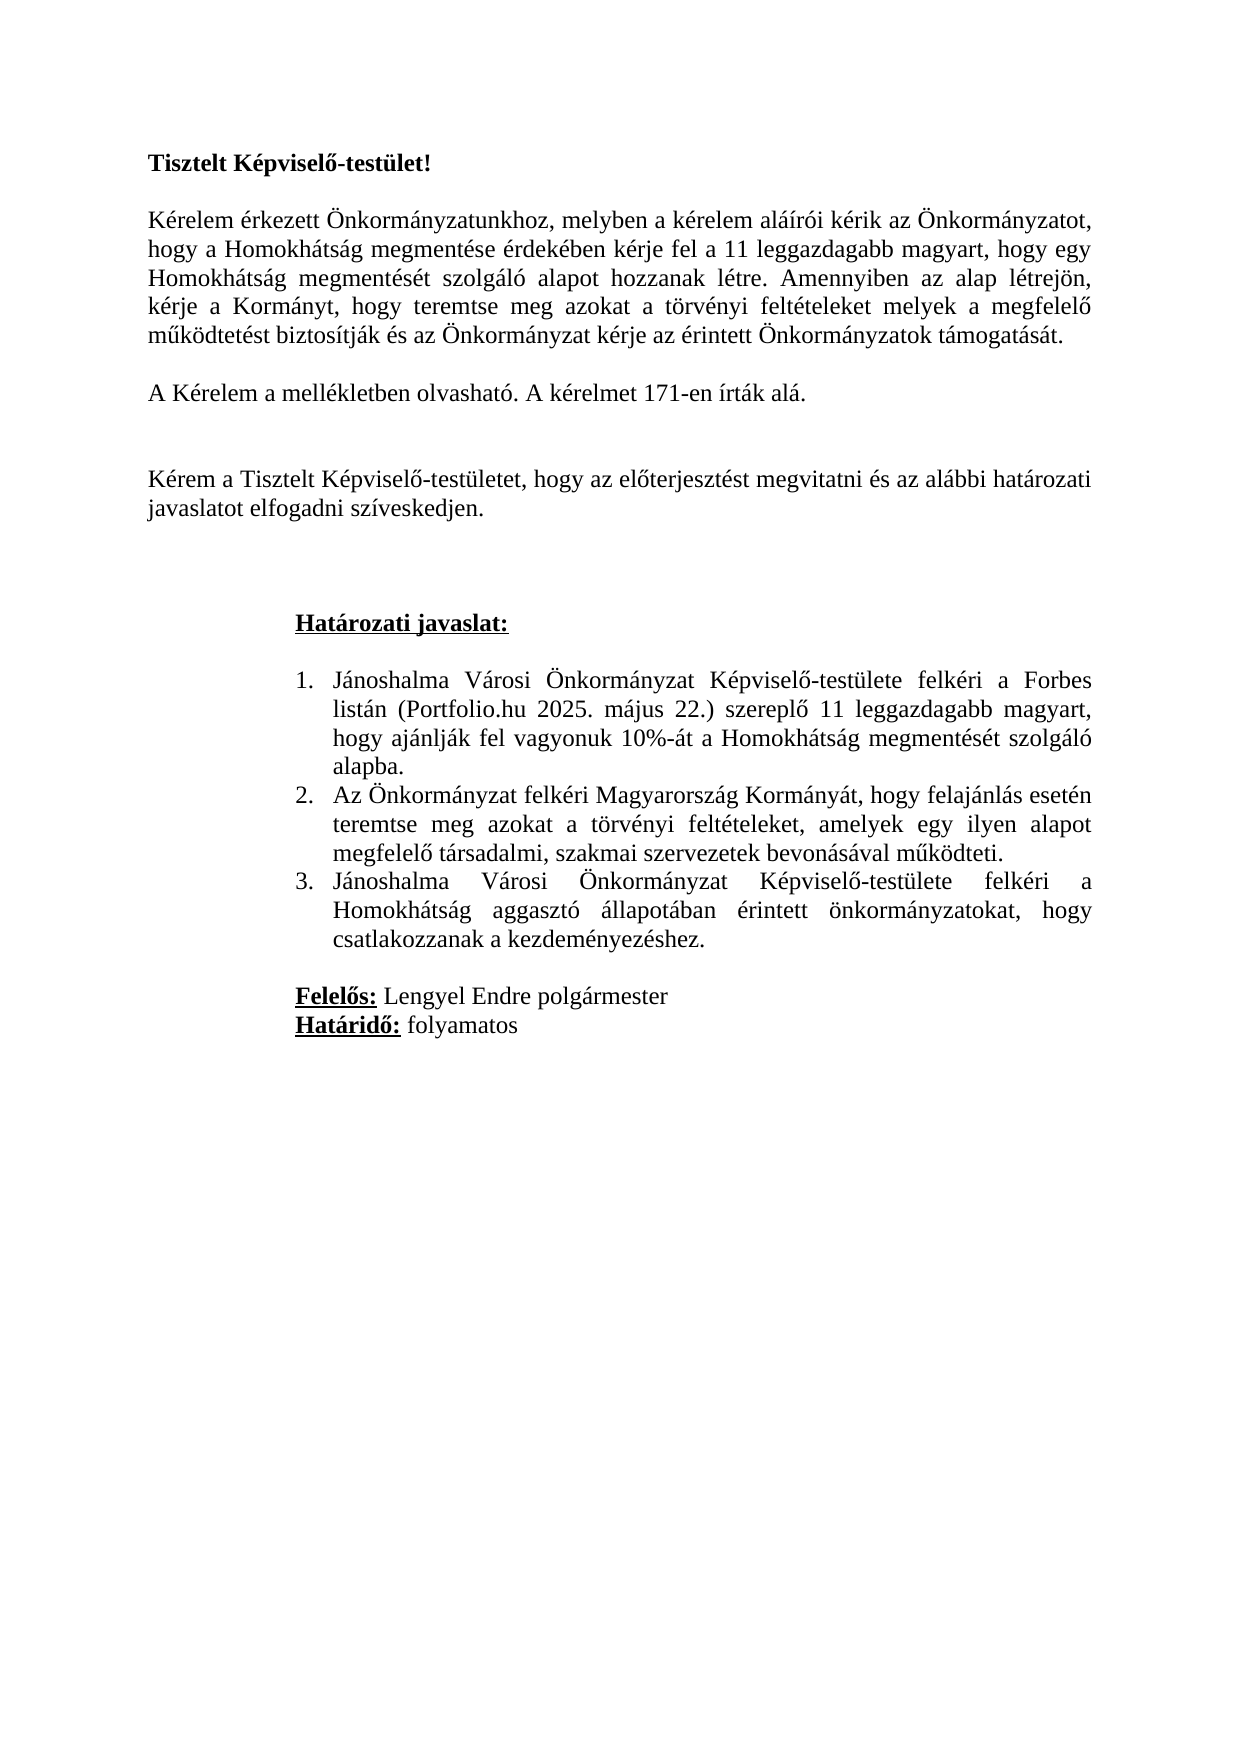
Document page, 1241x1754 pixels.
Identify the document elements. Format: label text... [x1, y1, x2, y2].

text Tisztelt Képviselő-testület! [148, 148, 1093, 176]
text Felelős: Lengyel Endre polgármester [221, 981, 1093, 1010]
list Jánoshalma Városi Önkormányzat Képviselő-testülete felkéri a Homokhátság aggasztó állapotában érintett önkormányzatokat, hogy csatlakozzanak a kezdeményezéshez. [295, 866, 1093, 953]
text Határozati javaslat: [221, 608, 1093, 636]
text Határidő: folyamatos [221, 1010, 1093, 1039]
list Az Önkormányzat felkéri Magyarország Kormányát, hogy felajánlás esetén teremtse meg azokat a törvényi feltételeket, amelyek egy ilyen alapot megfelelő társadalmi, szakmai szervezetek bevonásával működteti. [295, 780, 1093, 866]
text Kérem a Tisztelt Képviselő-testületet, hogy az előterjesztést megvitatni és az alábbi határozati javaslatot elfogadni szíveskedjen. [148, 464, 1093, 521]
list Jánoshalma Városi Önkormányzat Képviselő-testülete felkéri a Forbes listán (Portfolio.hu 2025. május 22.) szereplő 11 leggazdagabb magyart, hogy ajánlják fel vagyonuk 10%-át a Homokhátság megmentését szolgáló alapba. [295, 665, 1093, 780]
text A Kérelem a mellékletben olvasható. A kérelmet 171-en írták alá. [148, 378, 1093, 406]
text Kérelem érkezett Önkormányzatunkhoz, melyben a kérelem aláírói kérik az Önkormányzatot, hogy a Homokhátság megmentése érdekében kérje fel a 11 leggazdagabb magyart, hogy egy Homokhátság megmentését szolgáló alapot hozzanak létre. Amennyiben az alap létrejön, kérje a Kormányt, hogy teremtse meg azokat a törvényi feltételeket melyek a megfelelő működtetést biztosítják és az Önkormányzat kérje az érintett Önkormányzatok támogatását. [148, 205, 1093, 349]
